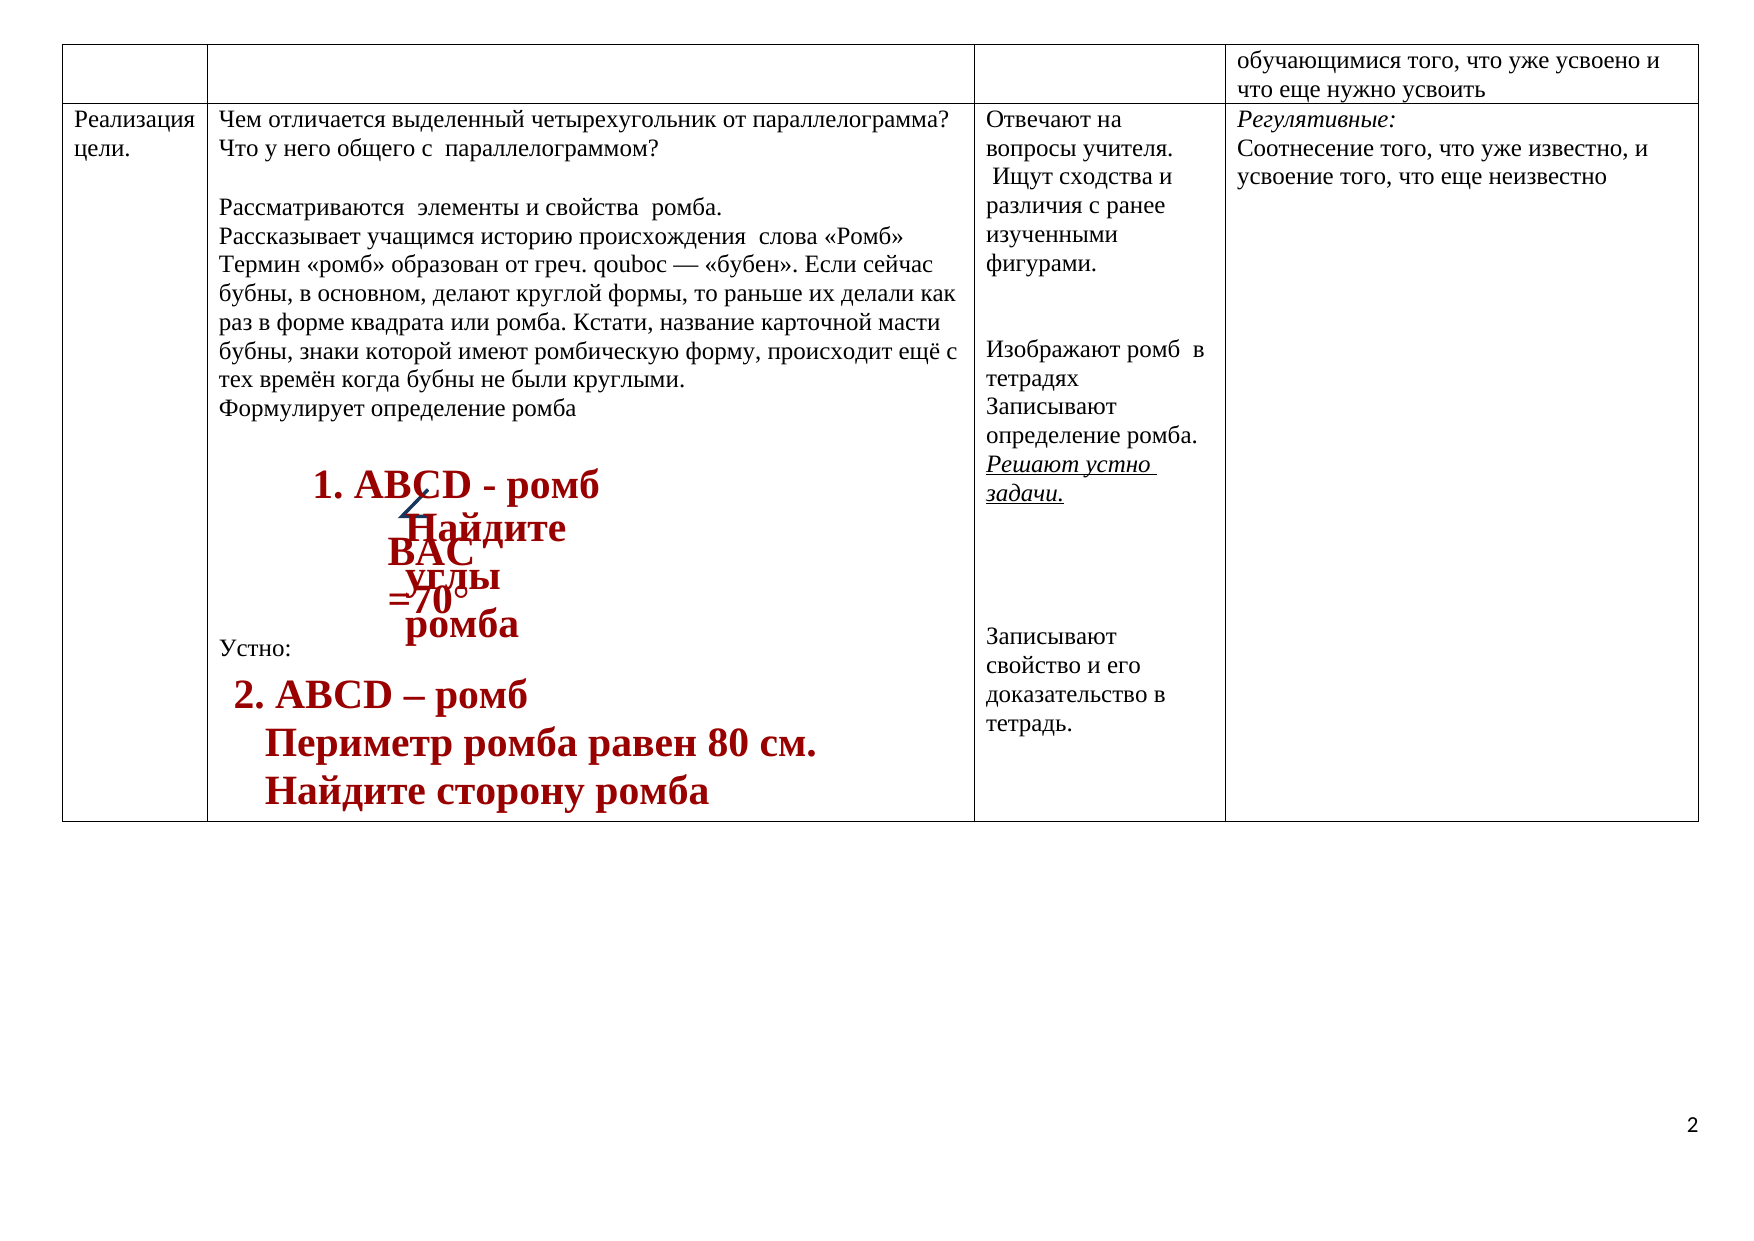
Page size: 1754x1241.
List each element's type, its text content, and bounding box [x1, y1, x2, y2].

table_cell Регулятивные: Соотнесение того, что уже известно, и усвоение того, что еще неизвестно [1226, 104, 1698, 821]
table_cell Реализация цели. [63, 104, 207, 821]
table_cell Чем отличается выделенный четырехугольник от параллелограмма? Что у него общего с параллелограммом? Рассматриваются элементы и свойства ромба. Рассказывает учащимся историю происхождения слова «Ромб» Термин «ромб» образован от греч. qоubоc — «бубен». Если сейчас бубны, в основном, делают круглой формы, то раньше их делали как раз в форме квадрата или ромба. Кстати, название карточной масти бубны, знаки которой имеют ромбическую форму, происходит ещё с тех времён когда бубны не были круглыми. Формулирует определение ромба Устно: Свойство ромба, признак ромба Рассмотреть свойство ромба и доказать у доски [208, 104, 974, 821]
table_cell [63, 45, 207, 103]
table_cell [975, 45, 1225, 103]
table_cell Отвечают на вопросы учителя. Ищут сходства и различия с ранее изученными фигурами. Изображают ромб в тетрадях Записывают определение ромба. Решают устно задачи. Записывают свойство и его доказательство в тетрадь. [975, 104, 1225, 821]
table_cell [1226, 45, 1698, 103]
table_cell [208, 45, 974, 103]
